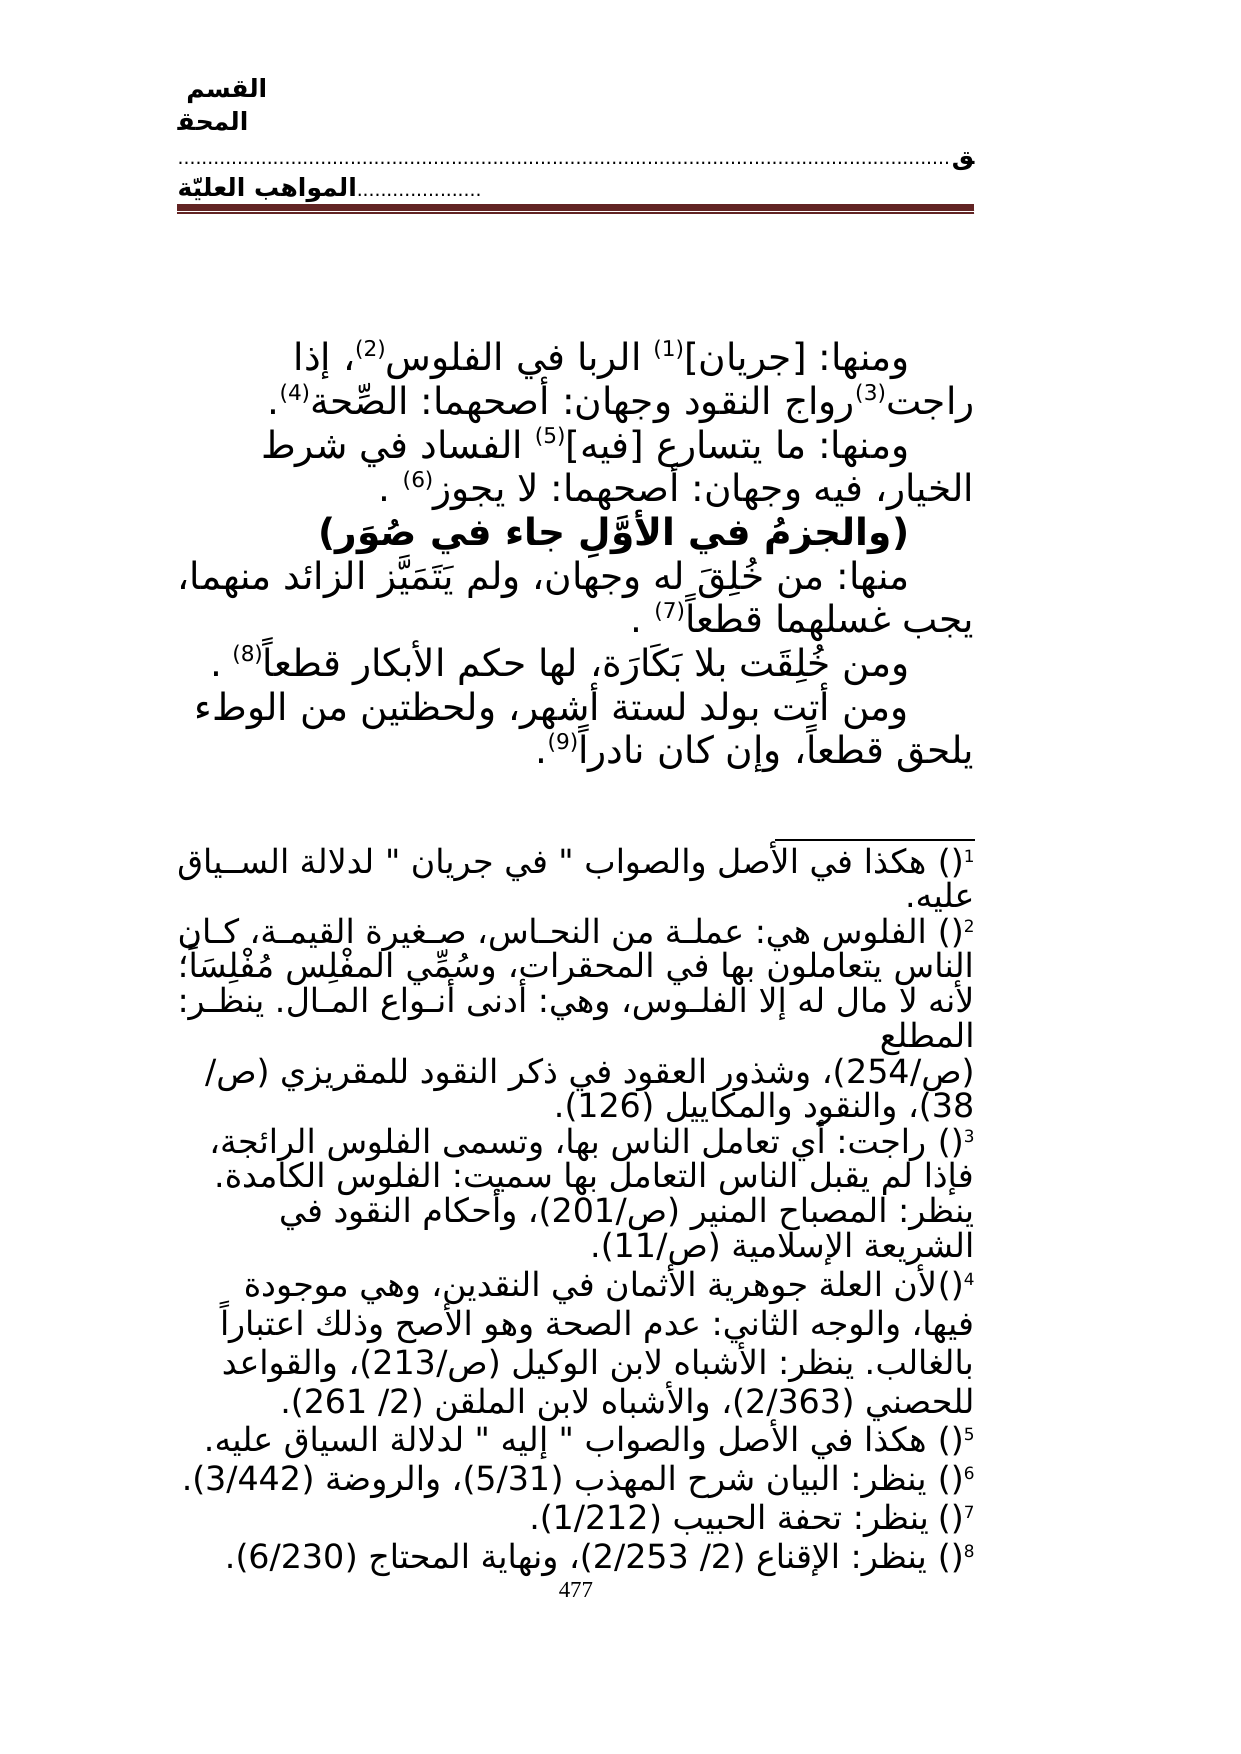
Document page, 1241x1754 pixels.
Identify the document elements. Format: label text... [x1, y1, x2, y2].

text ومن خُلِقَت بلا بَكَارَة، لها حكم الأبكار قطعاً() . [177, 642, 974, 685]
text ومن أتت بولد لستة أشهر، ولحظتين من الوطء يلحق قطعاً، وإن كان نادراً(). [177, 685, 974, 772]
text ومنها: [جريان]() الربا في الفلوس()، إذا راجت()رواج النقود وجهان: أصحهما: الصِّحة(). [177, 336, 974, 423]
text ومنها: ما يتسارع [فيه]() الفساد في شرط الخيار، فيه وجهان: أصحهما: لا يجوز() . [177, 423, 974, 511]
text (والجزمُ في الأوَّلِ جاء في صُوَر) [177, 511, 974, 554]
text منها: من خُلِقَ له وجهان، ولم يَتَمَيَّز الزائد منهما، يجب غسلهما قطعاً() . [177, 554, 974, 642]
